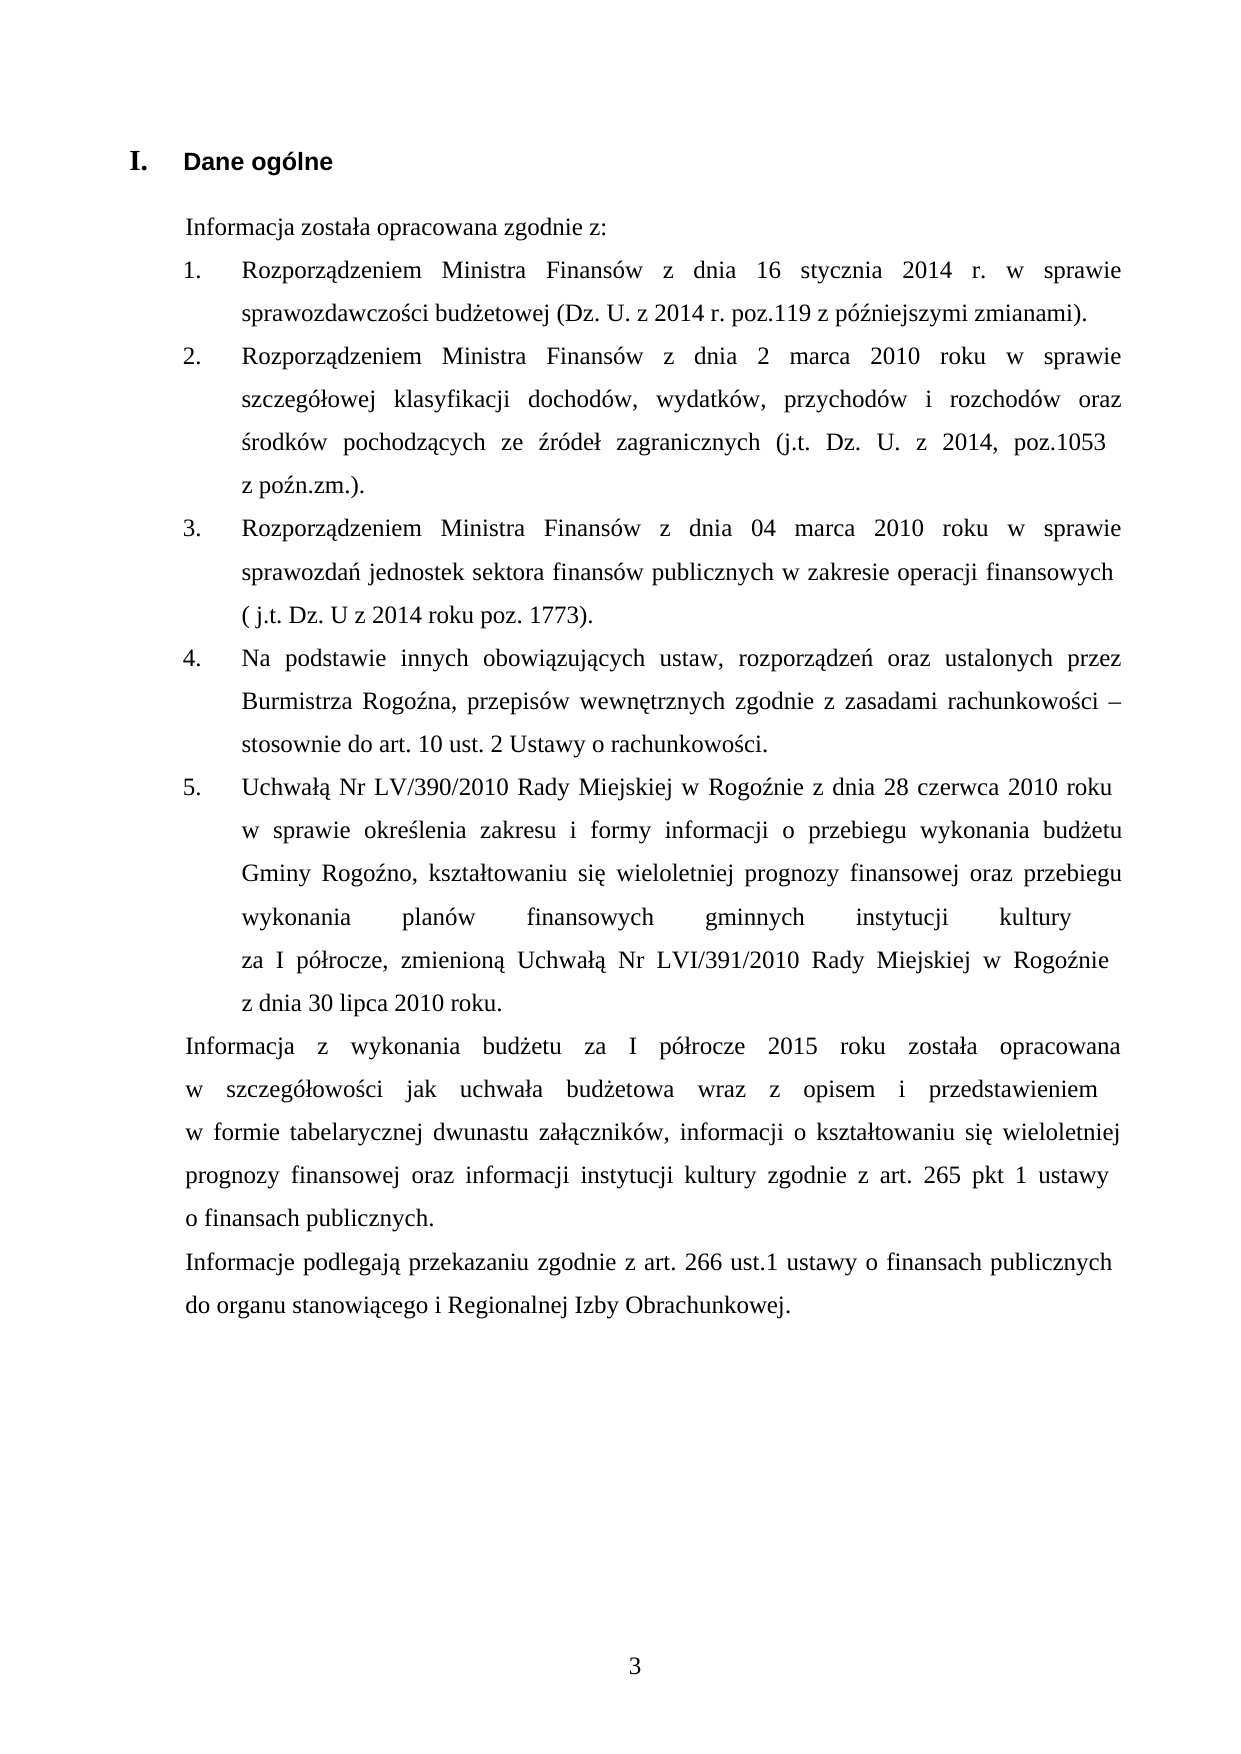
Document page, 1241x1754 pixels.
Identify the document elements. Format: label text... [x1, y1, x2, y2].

list Na podstawie innych obowiązujących ustaw, rozporządzeń oraz ustalonych przez Burmistrza Rogoźna, przepisów wewnętrznych zgodnie z zasadami rachunkowości – stosownie do art. 10 ust. 2 Ustawy o rachunkowości. [183, 643, 1122, 758]
text Informacja z wykonania budżetu za I półrocze 2015 roku została opracowana w szczegółowości jak uchwała budżetowa wraz z opisem i przedstawieniem w formie tabelarycznej dwunastu załączników, informacji o kształtowaniu się wieloletniej prognozy finansowej oraz informacji instytucji kultury zgodnie z art. 265 pkt 1 ustawy o finansach publicznych. [185, 1031, 1122, 1232]
list Rozporządzeniem Ministra Finansów z dnia 04 marca 2010 roku w sprawie sprawozdań jednostek sektora finansów publicznych w zakresie operacji finansowych ( j.t. Dz. U z 2014 roku poz. 1773). [183, 513, 1122, 628]
list Rozporządzeniem Ministra Finansów z dnia 16 stycznia 2014 r. w sprawie sprawozdawczości budżetowej (Dz. U. z 2014 r. poz.119 z późniejszymi zmianami). [183, 255, 1122, 327]
list Rozporządzeniem Ministra Finansów z dnia 2 marca 2010 roku w sprawie szczegółowej klasyfikacji dochodów, wydatków, przychodów i rozchodów oraz środków pochodzących ze źródeł zagranicznych (j.t. Dz. U. z 2014, poz.1053 z poźn.zm.). [183, 341, 1122, 499]
text Dane ogólne [148, 143, 1122, 177]
list Uchwałą Nr LV/390/2010 Rady Miejskiej w Rogoźnie z dnia 28 czerwca 2010 roku w sprawie określenia zakresu i formy informacji o przebiegu wykonania budżetu Gminy Rogoźno, kształtowaniu się wieloletniej prognozy finansowej oraz przebiegu wykonania planów finansowych gminnych instytucji kultury za I półrocze, zmienioną Uchwałą Nr LVI/391/2010 Rady Miejskiej w Rogoźnie z dnia 30 lipca 2010 roku. [183, 772, 1123, 1017]
text Informacja została opracowana zgodnie z: [185, 212, 1122, 240]
text Informacje podlegają przekazaniu zgodnie z art. 266 ust.1 ustawy o finansach publicznych do organu stanowiącego i Regionalnej Izby Obrachunkowej. [185, 1247, 1122, 1318]
